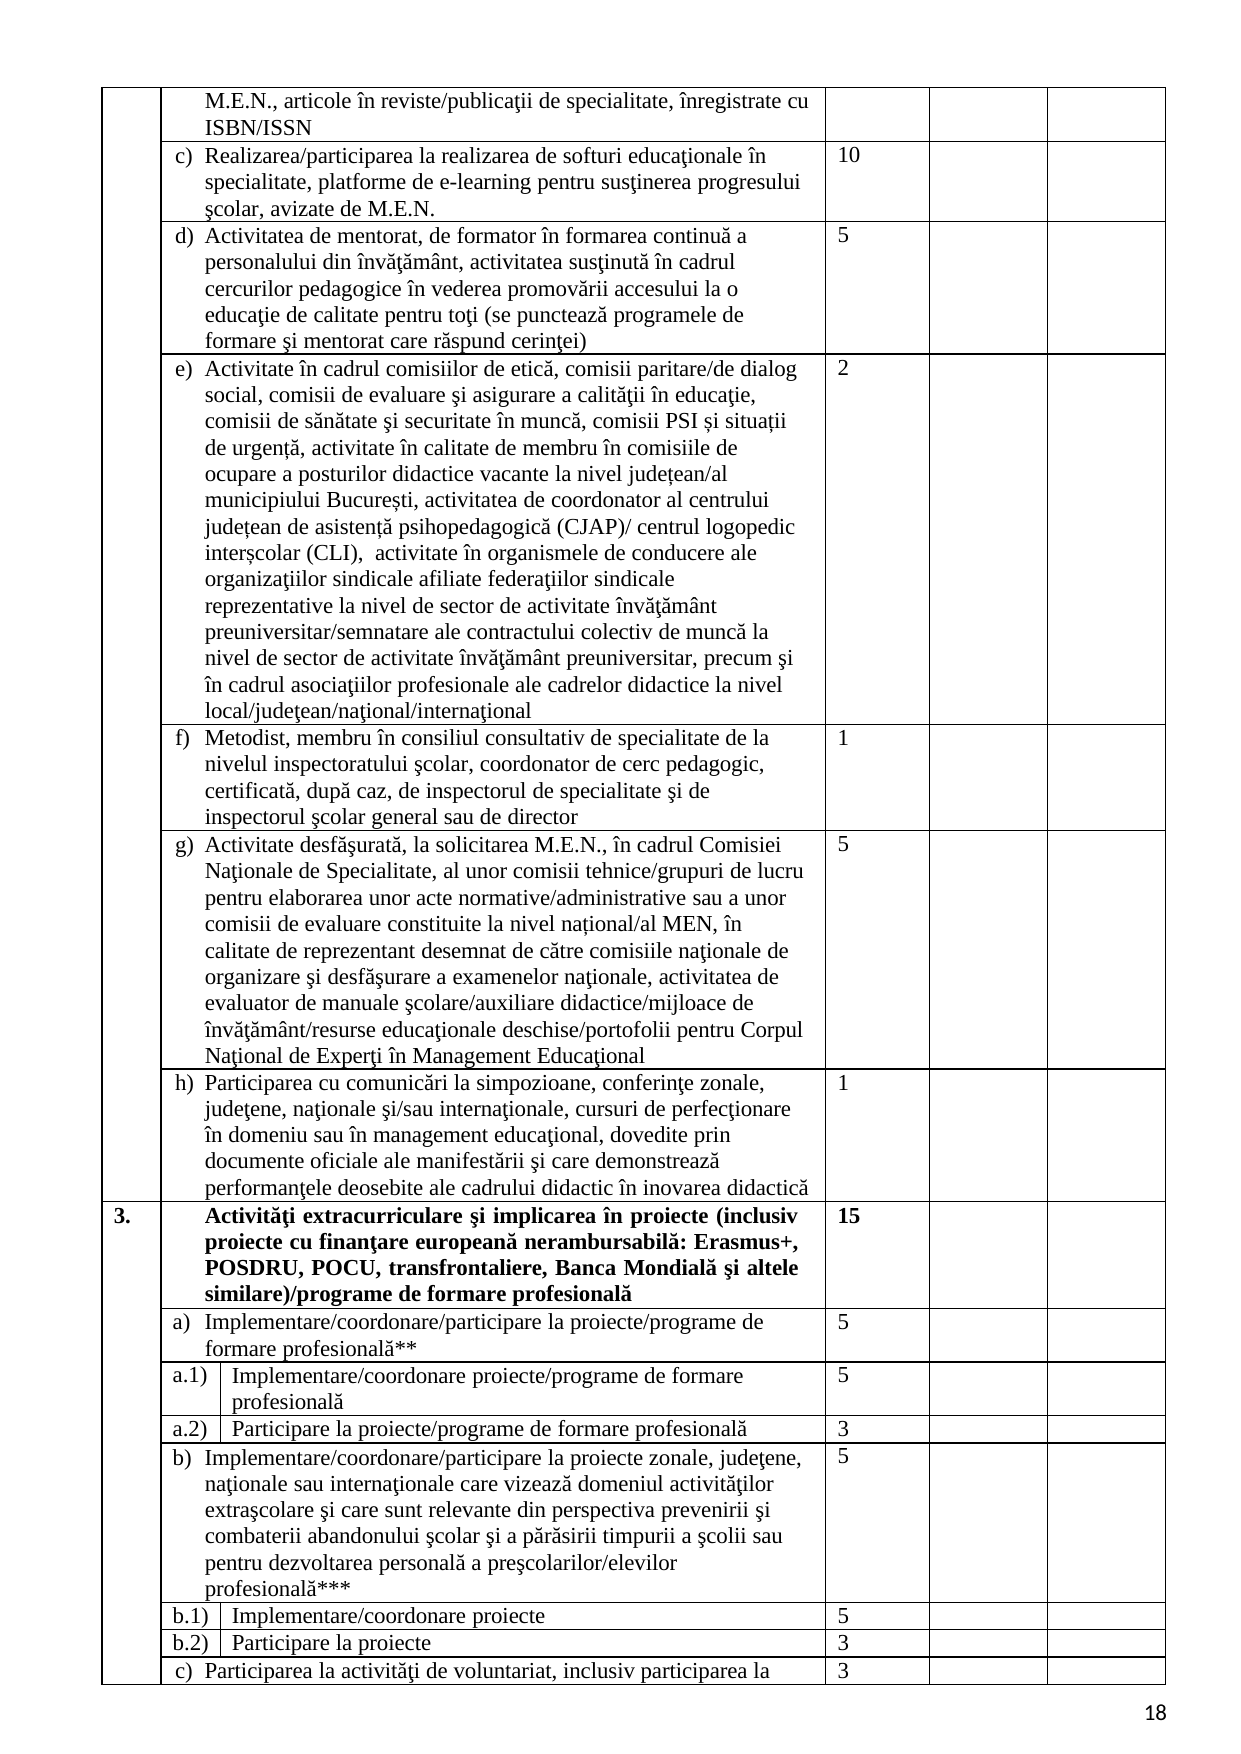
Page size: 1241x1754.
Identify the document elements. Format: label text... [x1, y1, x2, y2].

table_cell 1 [826, 1070, 929, 1201]
table_cell 2 [826, 355, 929, 723]
table_cell [1048, 1202, 1165, 1307]
table_cell b.2) [162, 1630, 220, 1656]
table_header [103, 88, 160, 1201]
table_cell [1048, 831, 1165, 1068]
table_cell [930, 355, 1047, 723]
table_cell a) Implementare/coordonare/participare la proiecte/programe de formare profesională** [162, 1309, 825, 1361]
table_cell [1048, 725, 1165, 830]
table_cell b) Implementare/coordonare/participare la proiecte zonale, judeţene, naţionale sau internaţionale care vizează domeniul activităţilor extraşcolare şi care sunt relevante din perspectiva prevenirii şi combaterii abandonului şcolar şi a părăsirii timpurii a şcolii sau pentru dezvoltarea personală a preşcolarilor/elevilor profesională*** [162, 1444, 825, 1602]
table_cell a.1) [162, 1363, 220, 1415]
table_cell 3 [826, 1658, 929, 1684]
table_cell [930, 1363, 1047, 1415]
table_cell Activităţi extracurriculare şi implicarea în proiecte (inclusiv proiecte cu finanţare europeană nerambursabilă: Erasmus+, POSDRU, POCU, transfrontaliere, Banca Mondială şi altele similare)/programe de formare profesională [162, 1202, 825, 1307]
table_cell [930, 725, 1047, 830]
table_cell b.1) [162, 1603, 220, 1629]
table_header M.E.N., articole în reviste/publicaţii de specialitate, înregistrate cu ISBN/ISSN [162, 88, 825, 141]
table_cell c) Realizarea/participarea la realizarea de softuri educaţionale în specialitate, platforme de e-learning pentru susţinerea progresului şcolar, avizate de M.E.N. [162, 142, 825, 221]
table_cell 5 [826, 222, 929, 353]
table_cell 1 [826, 725, 929, 830]
table_cell [1048, 1363, 1165, 1415]
table_cell 5 [826, 831, 929, 1068]
table_cell 5 [826, 1603, 929, 1629]
table_cell [930, 1202, 1047, 1307]
table_cell Participare la proiecte [221, 1630, 825, 1656]
table_cell [930, 1070, 1047, 1201]
table_cell [930, 1658, 1047, 1684]
table_cell Implementare/coordonare proiecte/programe de formare profesională [221, 1363, 825, 1415]
table_cell [1048, 1658, 1165, 1684]
table_cell [1048, 1309, 1165, 1361]
table_cell d) Activitatea de mentorat, de formator în formarea continuă a personalului din învăţământ, activitatea susţinută în cadrul cercurilor pedagogice în vederea promovării accesului la o educaţie de calitate pentru toţi (se punctează programele de formare şi mentorat care răspund cerinţei) [162, 222, 825, 353]
table_cell 15 [826, 1202, 929, 1307]
table_cell 3. [103, 1202, 160, 1684]
table_cell [930, 1630, 1047, 1656]
table_cell [1048, 1416, 1165, 1442]
table_cell 3 [826, 1630, 929, 1656]
table_cell a.2) [162, 1416, 220, 1442]
table_cell 3 [826, 1416, 929, 1442]
table_cell [1048, 355, 1165, 723]
table_cell [1048, 1444, 1165, 1602]
table_cell g) Activitate desfăşurată, la solicitarea M.E.N., în cadrul Comisiei Naţionale de Specialitate, al unor comisii tehnice/grupuri de lucru pentru elaborarea unor acte normative/administrative sau a unor comisii de evaluare constituite la nivel național/al MEN, în calitate de reprezentant desemnat de către comisiile naţionale de organizare şi desfăşurare a examenelor naţionale, activitatea de evaluator de manuale şcolare/auxiliare didactice/mijloace de învăţământ/resurse educaţionale deschise/portofolii pentru Corpul Naţional de Experţi în Management Educaţional [162, 831, 825, 1068]
table_cell [1048, 142, 1165, 221]
table_cell f) Metodist, membru în consiliul consultativ de specialitate de la nivelul inspectoratului şcolar, coordonator de cerc pedagogic, certificată, după caz, de inspectorul de specialitate şi de inspectorul şcolar general sau de director [162, 725, 825, 830]
table_cell [930, 1309, 1047, 1361]
table_header [930, 88, 1047, 141]
table_cell Implementare/coordonare proiecte [221, 1603, 825, 1629]
table_header [826, 88, 929, 141]
table_cell [1048, 222, 1165, 353]
table_cell 5 [826, 1444, 929, 1602]
table_cell [930, 142, 1047, 221]
table_cell e) Activitate în cadrul comisiilor de etică, comisii paritare/de dialog social, comisii de evaluare şi asigurare a calităţii în educaţie, comisii de sănătate şi securitate în muncă, comisii PSI și situații de urgență, activitate în calitate de membru în comisiile de ocupare a posturilor didactice vacante la nivel județean/al municipiului București, activitatea de coordonator al centrului județean de asistență psihopedagogică (CJAP)/ centrul logopedic interșcolar (CLI), activitate în organismele de conducere ale organizaţiilor sindicale afiliate federaţiilor sindicale reprezentative la nivel de sector de activitate învăţământ preuniversitar/semnatare ale contractului colectiv de muncă la nivel de sector de activitate învăţământ preuniversitar, precum şi în cadrul asociaţiilor profesionale ale cadrelor didactice la nivel local/judeţean/naţional/internaţional [162, 355, 825, 723]
table_cell [930, 1603, 1047, 1629]
table_cell [1048, 1603, 1165, 1629]
table_cell [1048, 1630, 1165, 1656]
table_cell [930, 1416, 1047, 1442]
table_cell c) Participarea la activităţi de voluntariat, inclusiv participarea la [162, 1658, 825, 1684]
table_cell Participare la proiecte/programe de formare profesională [221, 1416, 825, 1442]
table_cell h) Participarea cu comunicări la simpozioane, conferinţe zonale, judeţene, naţionale şi/sau internaţionale, cursuri de perfecţionare în domeniu sau în management educaţional, dovedite prin documente oficiale ale manifestării şi care demonstrează performanţele deosebite ale cadrului didactic în inovarea didactică [162, 1070, 825, 1201]
table_cell 10 [826, 142, 929, 221]
table_cell [1048, 1070, 1165, 1201]
table_cell [930, 831, 1047, 1068]
table_cell [930, 222, 1047, 353]
table_header [1048, 88, 1165, 141]
table_cell 5 [826, 1363, 929, 1415]
table_cell 5 [826, 1309, 929, 1361]
table_cell [930, 1444, 1047, 1602]
